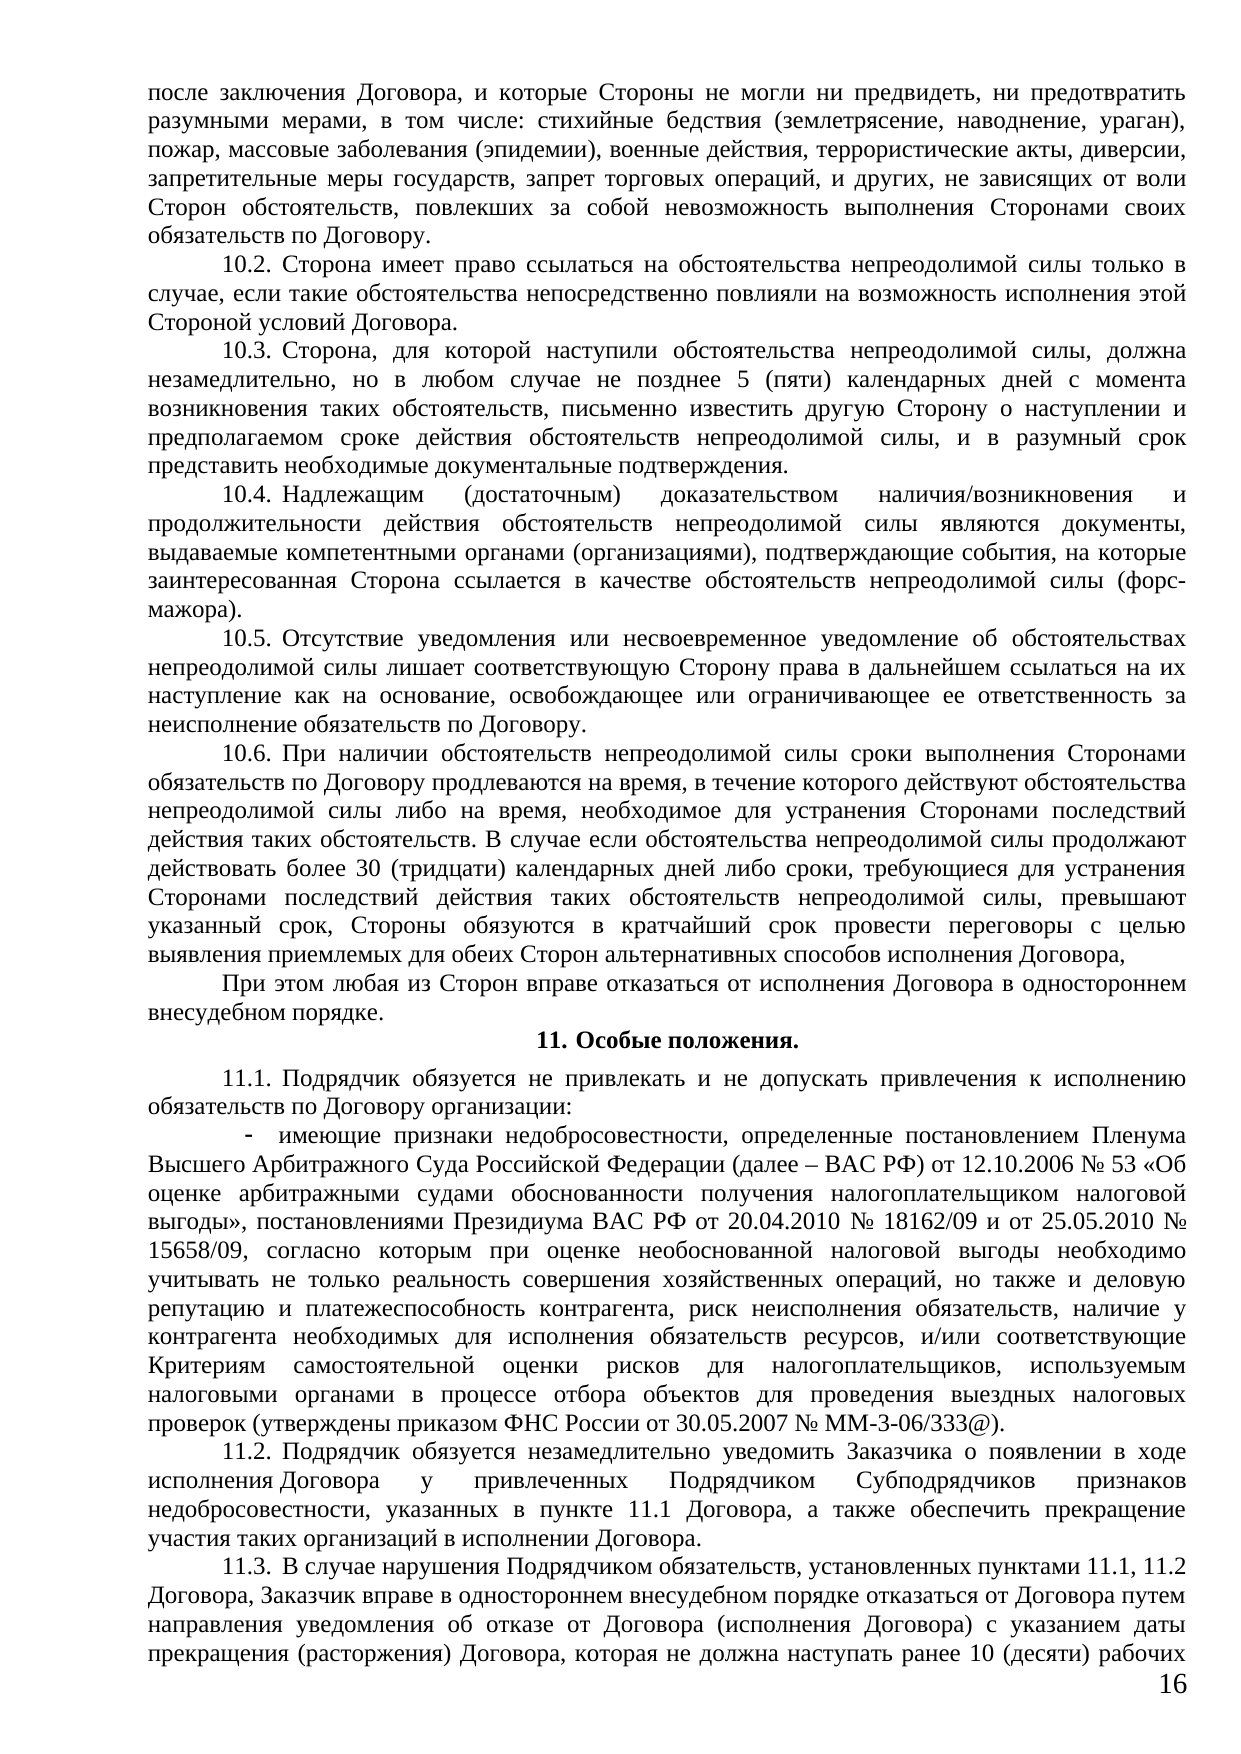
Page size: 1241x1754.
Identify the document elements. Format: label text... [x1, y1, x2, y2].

list Отсутствие уведомления или несвоевременное уведомление об обстоятельствах непреодолимой силы лишает соответствующую Сторону права в дальнейшем ссылаться на их наступление как на основание, освобождающее или ограничивающее ее ответственность за неисполнение обязательств по Договору. [148, 623, 1187, 738]
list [148, 77, 1187, 249]
list Сторона, для которой наступили обстоятельства непреодолимой силы, должна незамедлительно, но в любом случае не позднее 5 (пяти) календарных дней с момента возникновения таких обстоятельств, письменно известить другую Сторону о наступлении и предполагаемом сроке действия обстоятельств непреодолимой силы, и в разумный срок представить необходимые документальные подтверждения. [148, 336, 1187, 479]
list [148, 1551, 1187, 1666]
list Надлежащим (достаточным) доказательством наличия/возникновения и продолжительности действия обстоятельств непреодолимой силы являются документы, выдаваемые компетентными органами (организациями), подтверждающие события, на которые заинтересованная Сторона ссылается в качестве обстоятельств непреодолимой силы (форс-мажора). [148, 479, 1187, 623]
list Подрядчик обязуется не привлекать и не допускать привлечения к исполнению обязательств по Договору организации: [148, 1063, 1187, 1120]
list Подрядчик обязуется незамедлительно уведомить Заказчика о появлении в ходе исполнения Договора у привлеченных Подрядчиком Субподрядчиков признаков недобросовестности, указанных в пункте 11.1 Договора, а также обеспечить прекращение участия таких организаций в исполнении Договора. [148, 1436, 1187, 1551]
list Сторона имеет право ссылаться на обстоятельства непреодолимой силы только в случае, если такие обстоятельства непосредственно повлияли на возможность исполнения этой Стороной условий Договора. [148, 249, 1187, 336]
list При наличии обстоятельств непреодолимой силы сроки выполнения Сторонами обязательств по Договору продлеваются на время, в течение которого действуют обстоятельства непреодолимой силы либо на время, необходимое для устранения Сторонами последствий действия таких обстоятельств. В случае если обстоятельства непреодолимой силы продолжают действовать более 30 (тридцати) календарных дней либо сроки, требующиеся для устранения Сторонами последствий действия таких обстоятельств непреодолимой силы, превышают указанный срок, Стороны обязуются в кратчайший срок провести переговоры с целью выявления приемлемых для обеих Сторон альтернативных способов исполнения Договора, [148, 738, 1187, 968]
list имеющие признаки недобросовестности, определенные постановлением Пленума Высшего Арбитражного Суда Российской Федерации (далее – ВАС РФ) от 12.10.2006 № 53 «Об оценке арбитражными судами обоснованности получения налогоплательщиком налоговой выгоды», постановлениями Президиума ВАС РФ от 20.04.2010 № 18162/09 и от 25.05.2010 № 15658/09, согласно которым при оценке необоснованной налоговой выгоды необходимо учитывать не только реальность совершения хозяйственных операций, но также и деловую репутацию и платежеспособность контрагента, риск неисполнения обязательств, наличие у контрагента необходимых для исполнения обязательств ресурсов, и/или соответствующие Критериям самостоятельной оценки рисков для налогоплательщиков, используемым налоговыми органами в процессе отбора объектов для проведения выездных налоговых проверок (утверждены приказом ФНС России от 30.05.2007 № ММ-3-06/333@). [148, 1120, 1187, 1436]
text При этом любая из Сторон вправе отказаться от исполнения Договора в одностороннем внесудебном порядке. [148, 968, 1187, 1026]
list Особые положения. [148, 1026, 1187, 1054]
